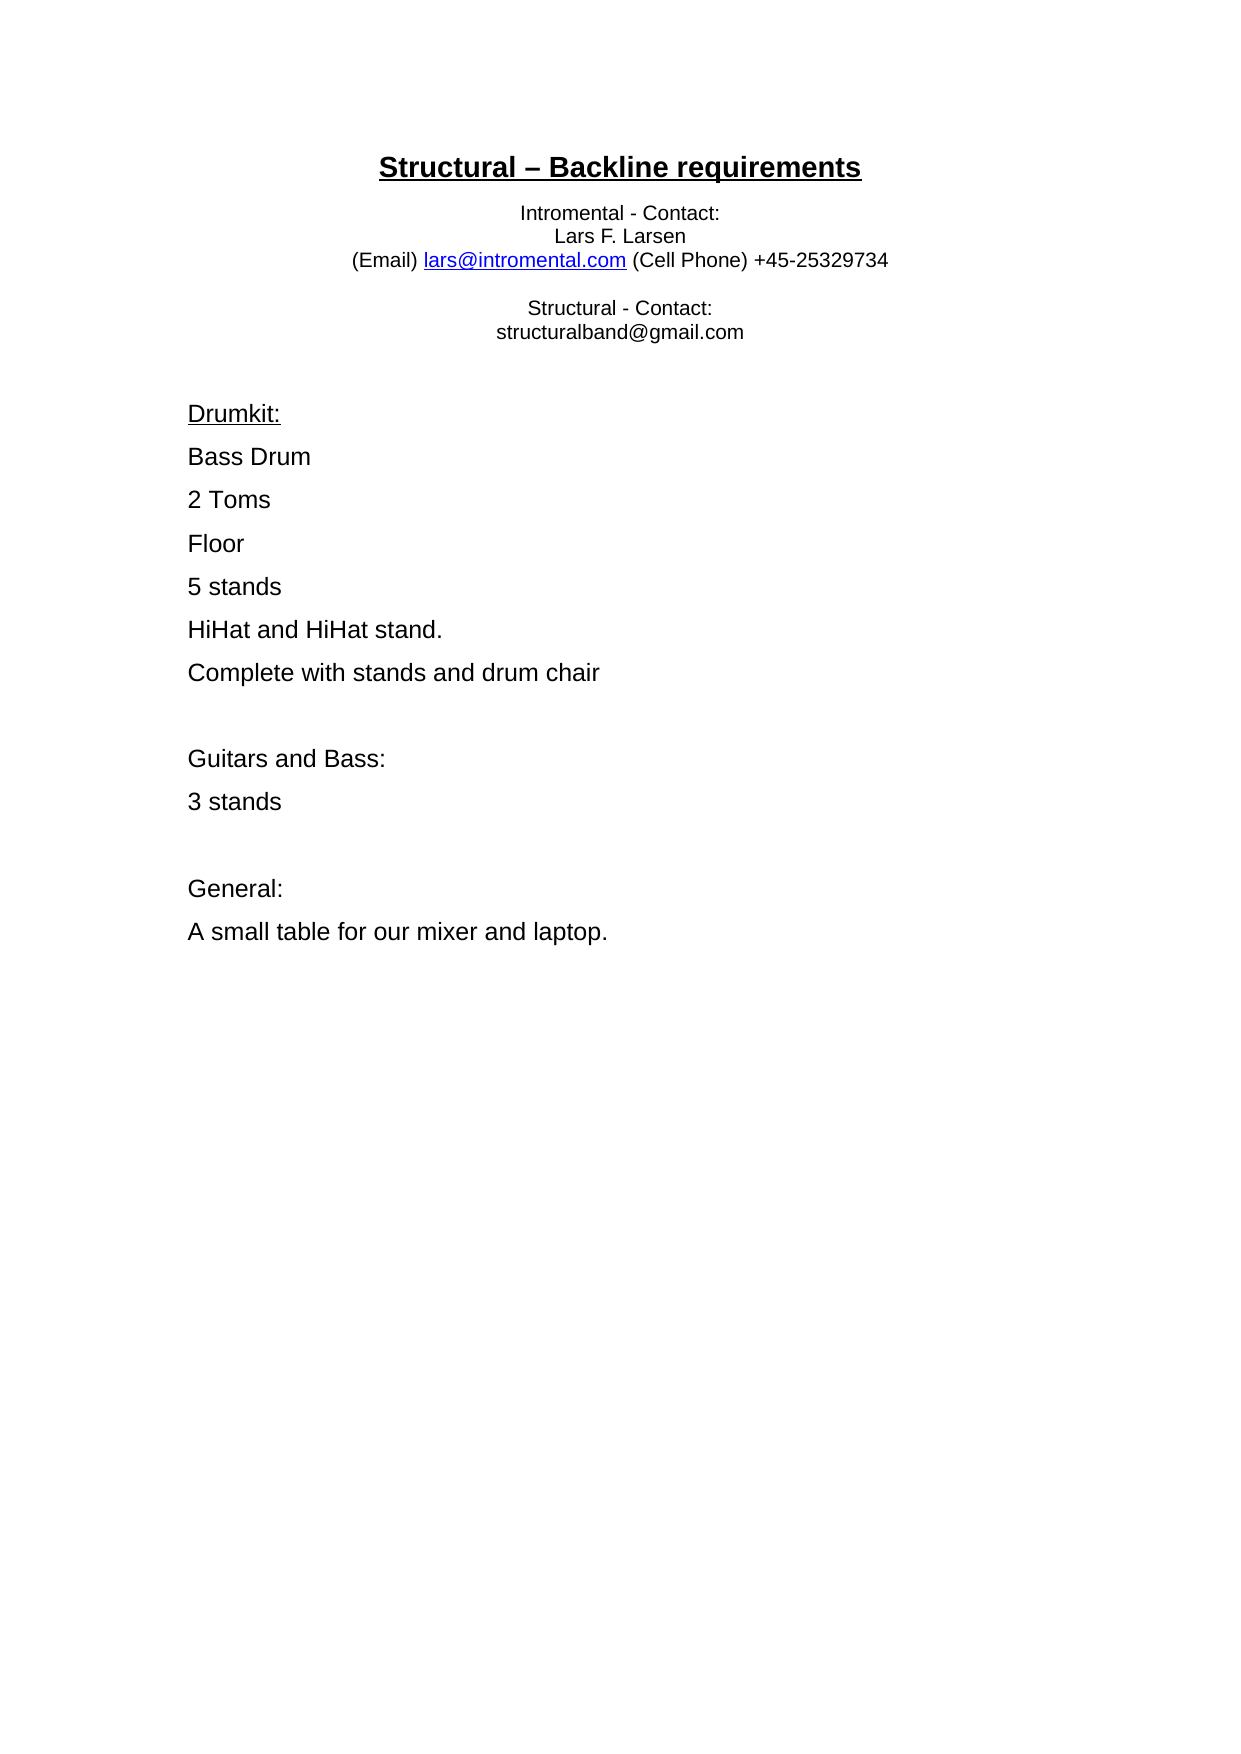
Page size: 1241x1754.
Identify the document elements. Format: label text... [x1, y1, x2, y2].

text structuralband@gmail.com [187, 320, 1053, 344]
text Floor [187, 528, 1053, 557]
text Lars F. Larsen [187, 224, 1053, 248]
text Drumkit: [187, 399, 1053, 428]
text Guitars and Bass: [187, 744, 1053, 773]
text (Email) lars@intromental.com (Cell Phone) +45-25329734 [187, 248, 1053, 272]
text 3 stands [187, 787, 1053, 816]
text Structural - Contact: [187, 296, 1053, 320]
text 5 stands [187, 572, 1053, 600]
text HiHat and HiHat stand. [187, 615, 1053, 643]
text Structural – Backline requirements [187, 150, 1053, 183]
text Intromental - Contact: [187, 200, 1053, 224]
text 2 Toms [187, 485, 1053, 514]
text Complete with stands and drum chair [187, 658, 1053, 687]
text Bass Drum [187, 442, 1053, 471]
text General: [187, 873, 1053, 902]
text A small table for our mixer and laptop. [187, 917, 1053, 945]
